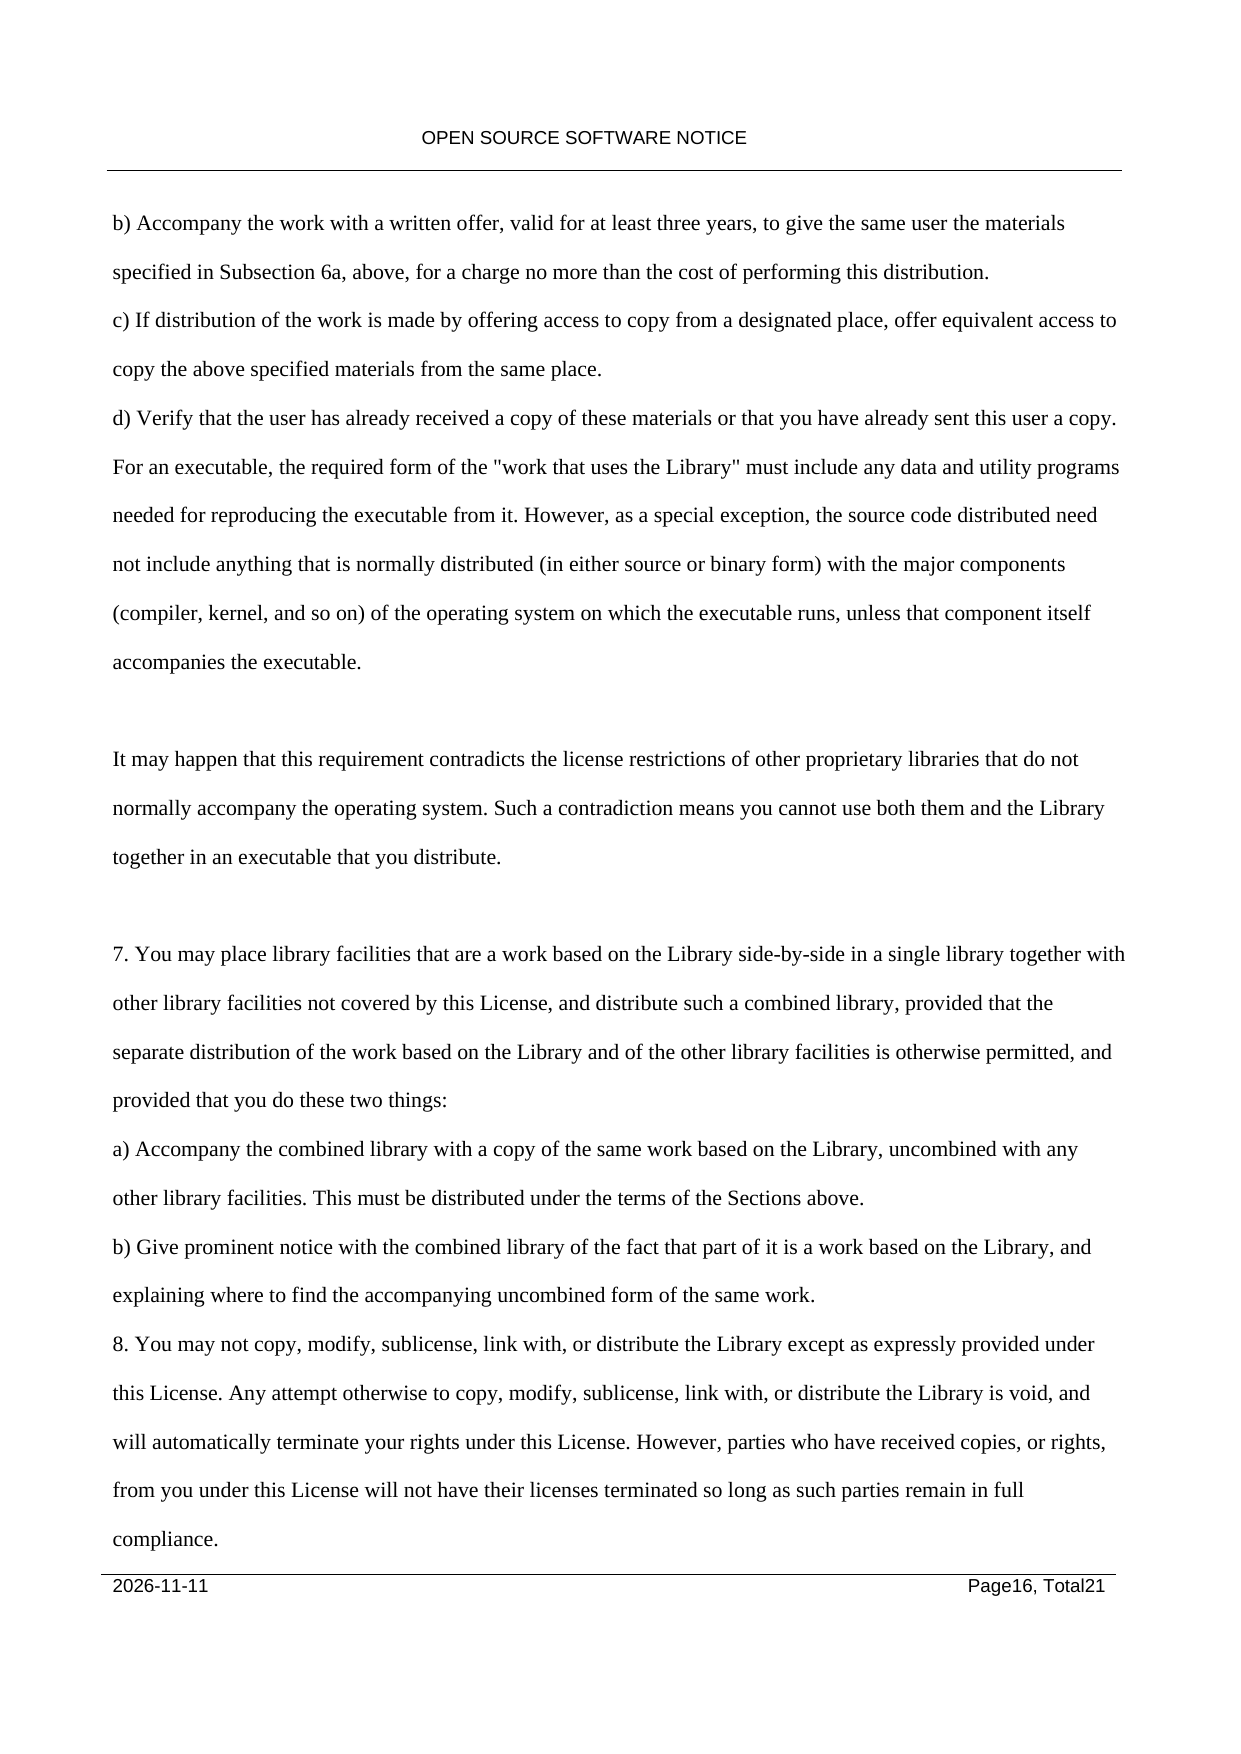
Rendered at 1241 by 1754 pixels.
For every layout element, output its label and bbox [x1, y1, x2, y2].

text [112, 206, 1128, 1555]
